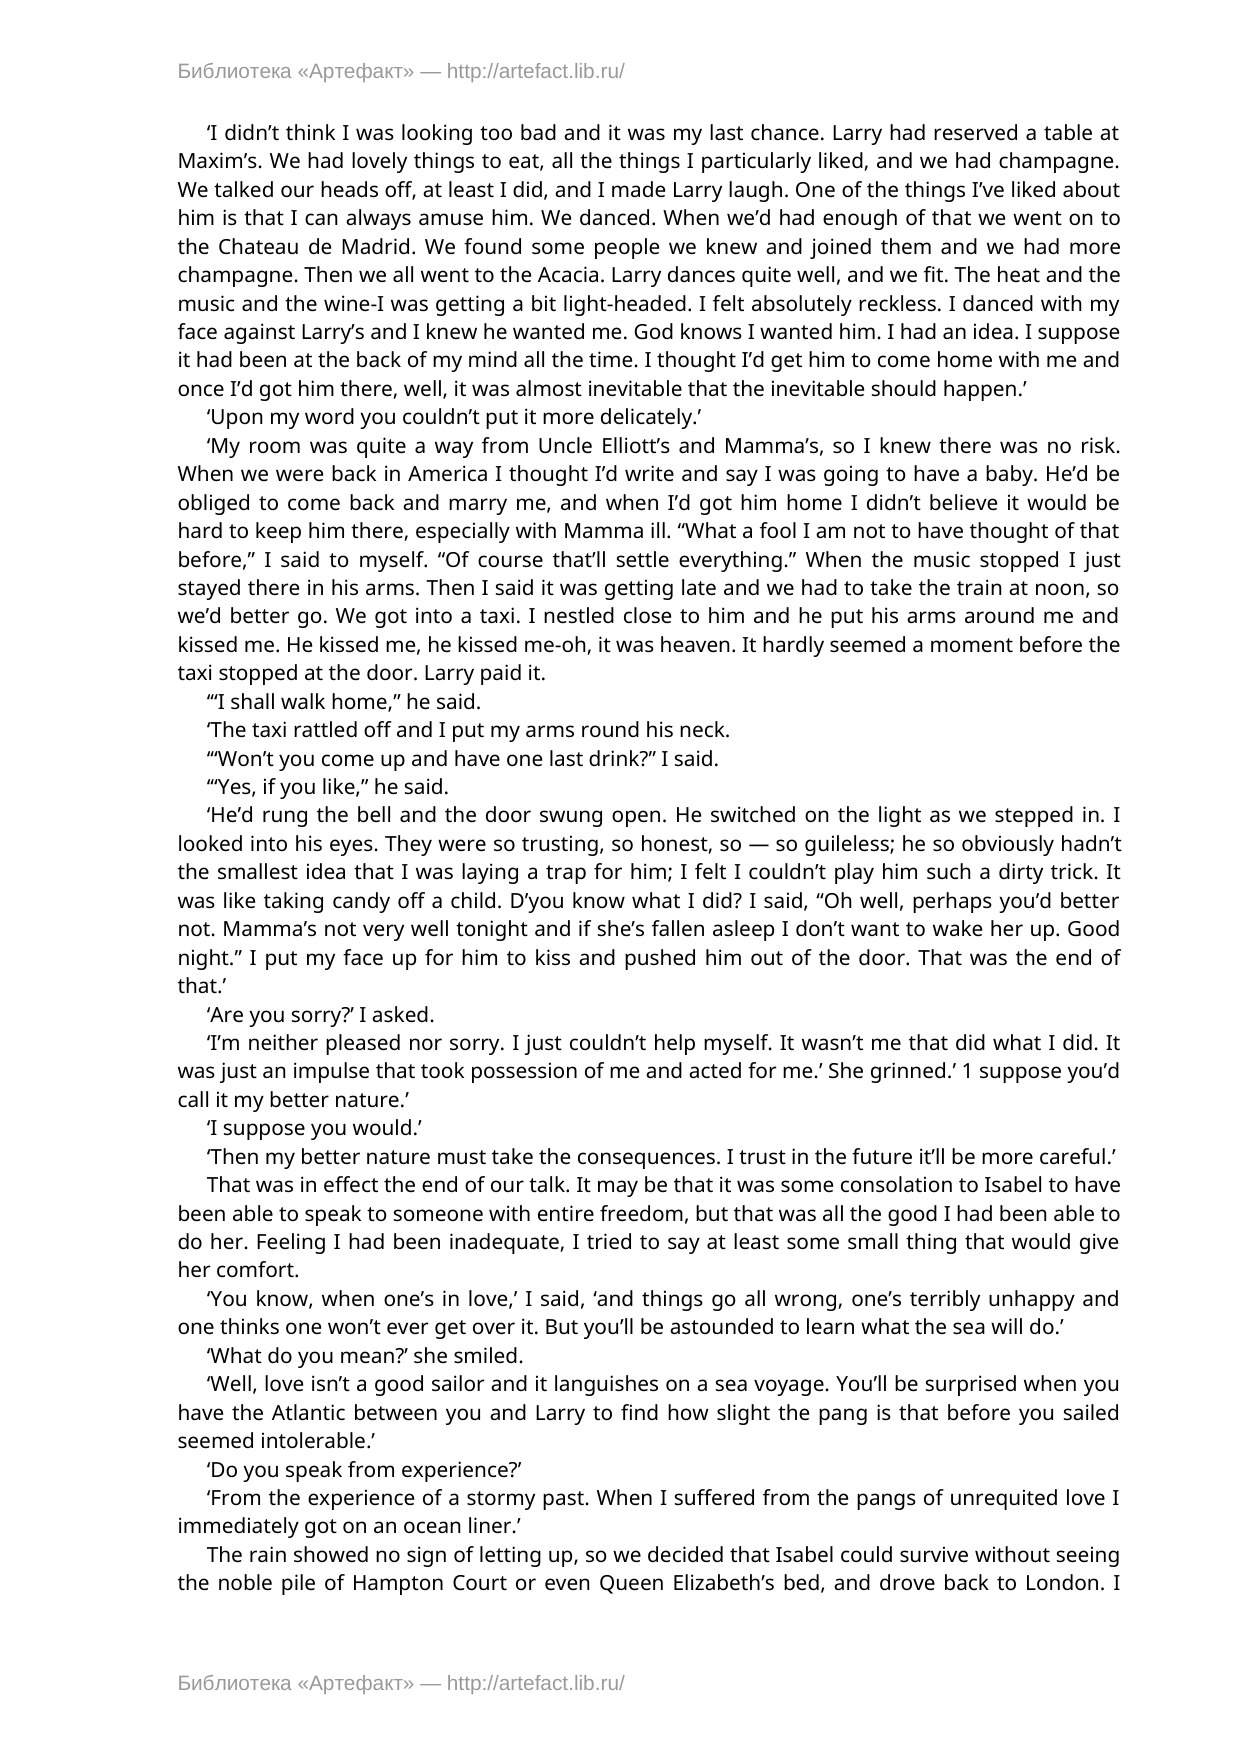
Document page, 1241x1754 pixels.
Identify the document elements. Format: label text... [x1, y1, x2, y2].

text ‘What do you mean?’ she smiled. [177, 1341, 1122, 1369]
text ‘From the experience of a stormy past. When I suffered from the pangs of unrequited love I immediately got on an ocean liner.’ [177, 1483, 1122, 1540]
text ‘Well, love isn’t a good sailor and it languishes on a sea voyage. You’ll be surprised when you have the Atlantic between you and Larry to find how slight the pang is that before you sailed seemed intolerable.’ [177, 1369, 1122, 1455]
text ‘I’m neither pleased nor sorry. I just couldn’t help myself. It wasn’t me that did what I did. It was just an impulse that took possession of me and acted for me.’ She grinned.’ 1 suppose you’d call it my better nature.’ [177, 1028, 1122, 1113]
text ‘He’d rung the bell and the door swung open. He switched on the light as we stepped in. I looked into his eyes. They were so trusting, so honest, so — so guileless; he so obviously hadn’t the smallest idea that I was laying a trap for him; I felt I couldn’t play him such a dirty trick. It was like taking candy off a child. D’you know what I did? I said, “Oh well, perhaps you’d better not. Mamma’s not very well tonight and if she’s fallen asleep I don’t want to wake her up. Good night.” I put my face up for him to kiss and pushed him out of the door. That was the end of that.’ [177, 801, 1122, 1000]
text ‘“I shall walk home,” he said. [177, 687, 1122, 715]
text ‘Then my better nature must take the consequences. I trust in the future it’ll be more careful.’ [177, 1142, 1122, 1170]
text ‘“Yes, if you like,” he said. [177, 772, 1122, 801]
text ‘You know, when one’s in love,’ I said, ‘and things go all wrong, one’s terribly unhappy and one thinks one won’t ever get over it. But you’ll be astounded to learn what the sea will do.’ [177, 1284, 1122, 1341]
text ‘I didn’t think I was looking too bad and it was my last chance. Larry had reserved a table at Maxim’s. We had lovely things to eat, all the things I particularly liked, and we had champagne. We talked our heads off, at least I did, and I made Larry laugh. One of the things I’ve liked about him is that I can always amuse him. We danced. When we’d had enough of that we went on to the Chateau de Madrid. We found some people we knew and joined them and we had more champagne. Then we all went to the Acacia. Larry dances quite well, and we fit. The heat and the music and the wine-I was getting a bit light-headed. I felt absolutely reckless. I danced with my face against Larry’s and I knew he wanted me. God knows I wanted him. I had an idea. I suppose it had been at the back of my mind all the time. I thought I’d get him to come home with me and once I’d got him there, well, it was almost inevitable that the inevitable should happen.’ [177, 118, 1122, 402]
text ‘“Won’t you come up and have one last drink?” I said. [177, 744, 1122, 772]
text ‘The taxi rattled off and I put my arms round his neck. [177, 715, 1122, 744]
text ‘I suppose you would.’ [177, 1113, 1122, 1142]
text ‘Do you speak from experience?’ [177, 1455, 1122, 1483]
text That was in effect the end of our talk. It may be that it was some consolation to Isabel to have been able to speak to someone with entire freedom, but that was all the good I had been able to do her. Feeling I had been inadequate, I tried to say at least some small thing that would give her comfort. [177, 1170, 1122, 1284]
text ‘Upon my word you couldn’t put it more delicately.’ [177, 402, 1122, 431]
text ‘My room was quite a way from Uncle Elliott’s and Mamma’s, so I knew there was no risk. When we were back in America I thought I’d write and say I was going to have a baby. He’d be obliged to come back and marry me, and when I’d got him home I didn’t believe it would be hard to keep him there, especially with Mamma ill. “What a fool I am not to have thought of that before,” I said to myself. “Of course that’ll settle everything.” When the music stopped I just stayed there in his arms. Then I said it was getting late and we had to take the train at noon, so we’d better go. We got into a taxi. I nestled close to him and he put his arms around me and kissed me. He kissed me, he kissed me-oh, it was heaven. It hardly seemed a moment before the taxi stopped at the door. Larry paid it. [177, 431, 1122, 687]
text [177, 1540, 1122, 1597]
text ‘Are you sorry?’ I asked. [177, 1000, 1122, 1028]
